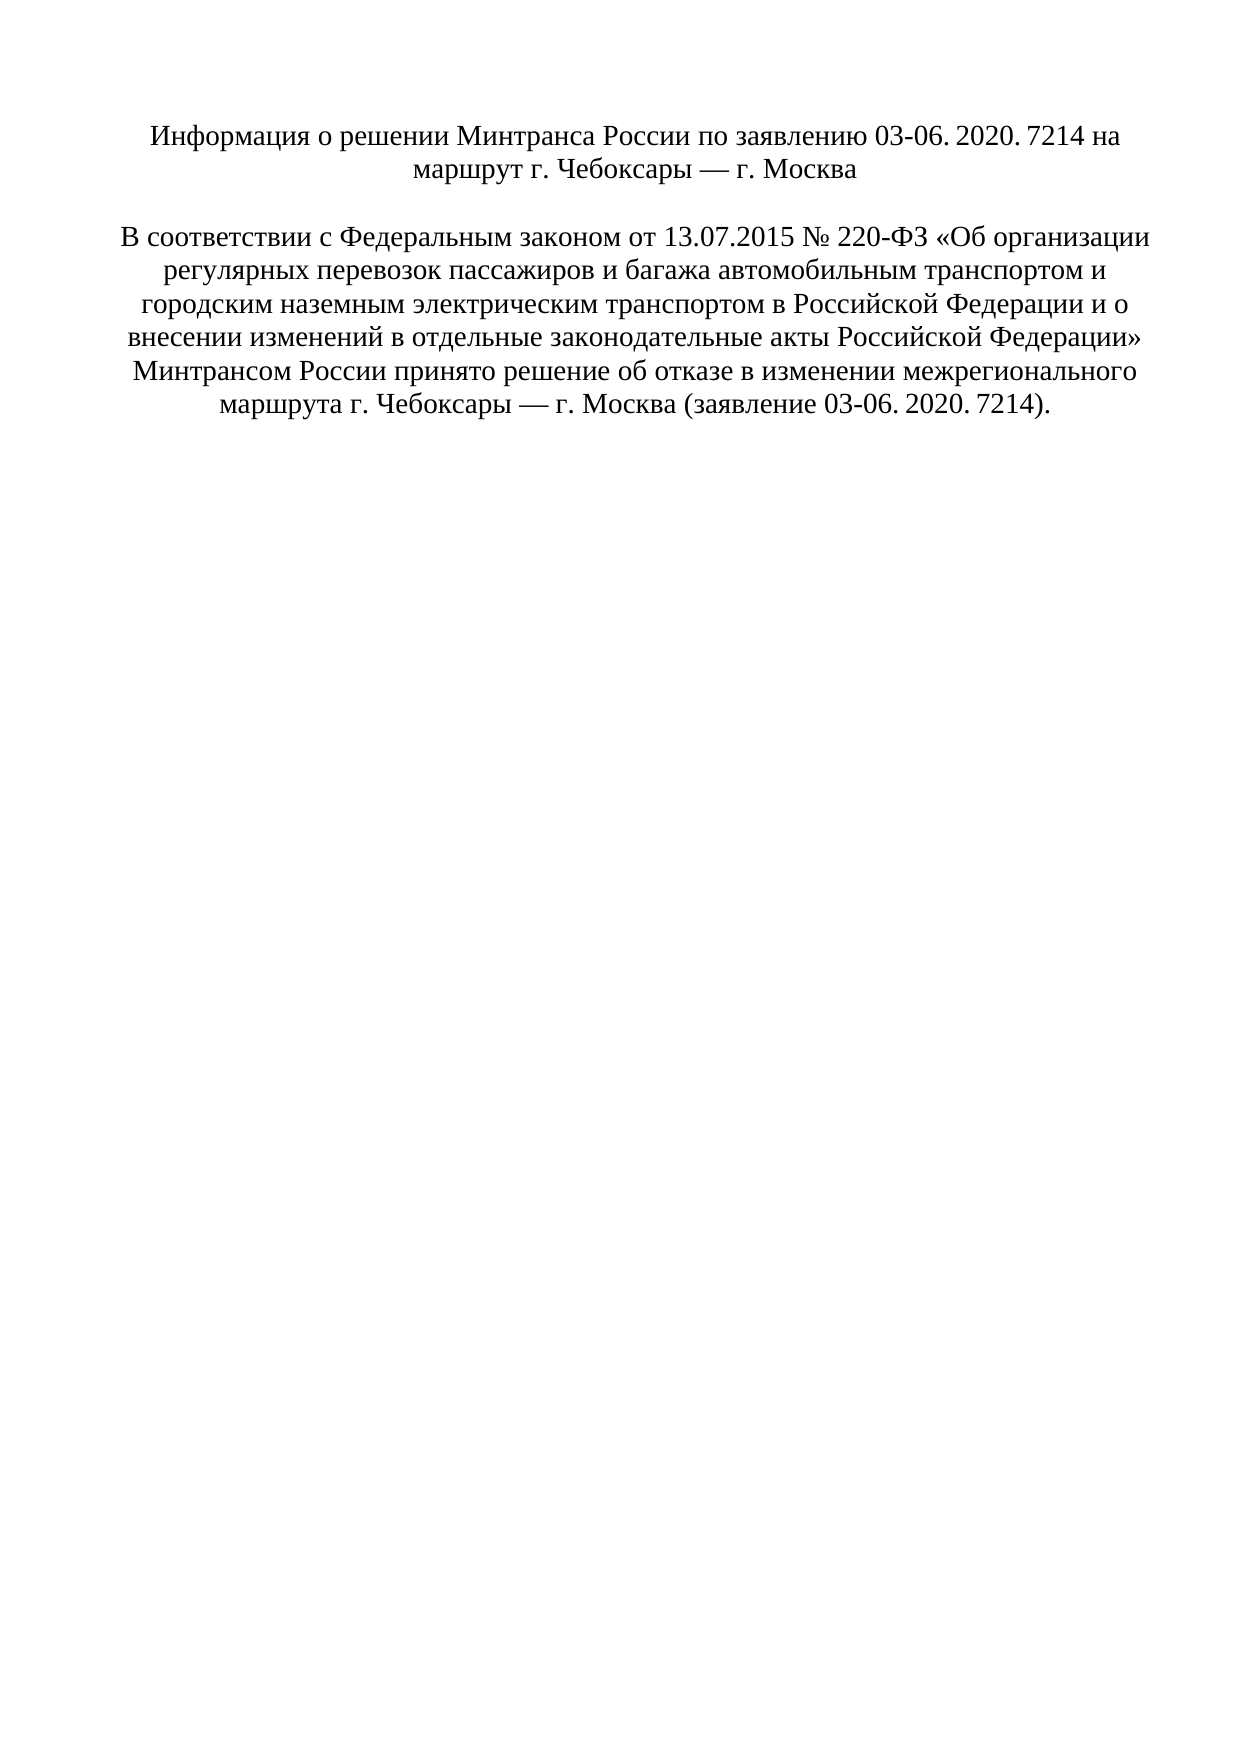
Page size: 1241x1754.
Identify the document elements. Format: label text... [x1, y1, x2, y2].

text Информация о решении Минтранса России по заявлению 03-06. 2020. 7214 на маршрут г. Чебоксары — г. Москва [118, 118, 1152, 185]
text В соответствии с Федеральным законом от 13.07.2015 № 220-ФЗ «Об организации регулярных перевозок пассажиров и багажа автомобильным транспортом и городским наземным электрическим транспортом в Российской Федерации и о внесении изменений в отдельные законодательные акты Российской Федерации» Минтрансом России принято решение об отказе в изменении межрегионального маршрута г. Чебоксары — г. Москва (заявление 03-06. 2020. 7214). [118, 219, 1152, 420]
